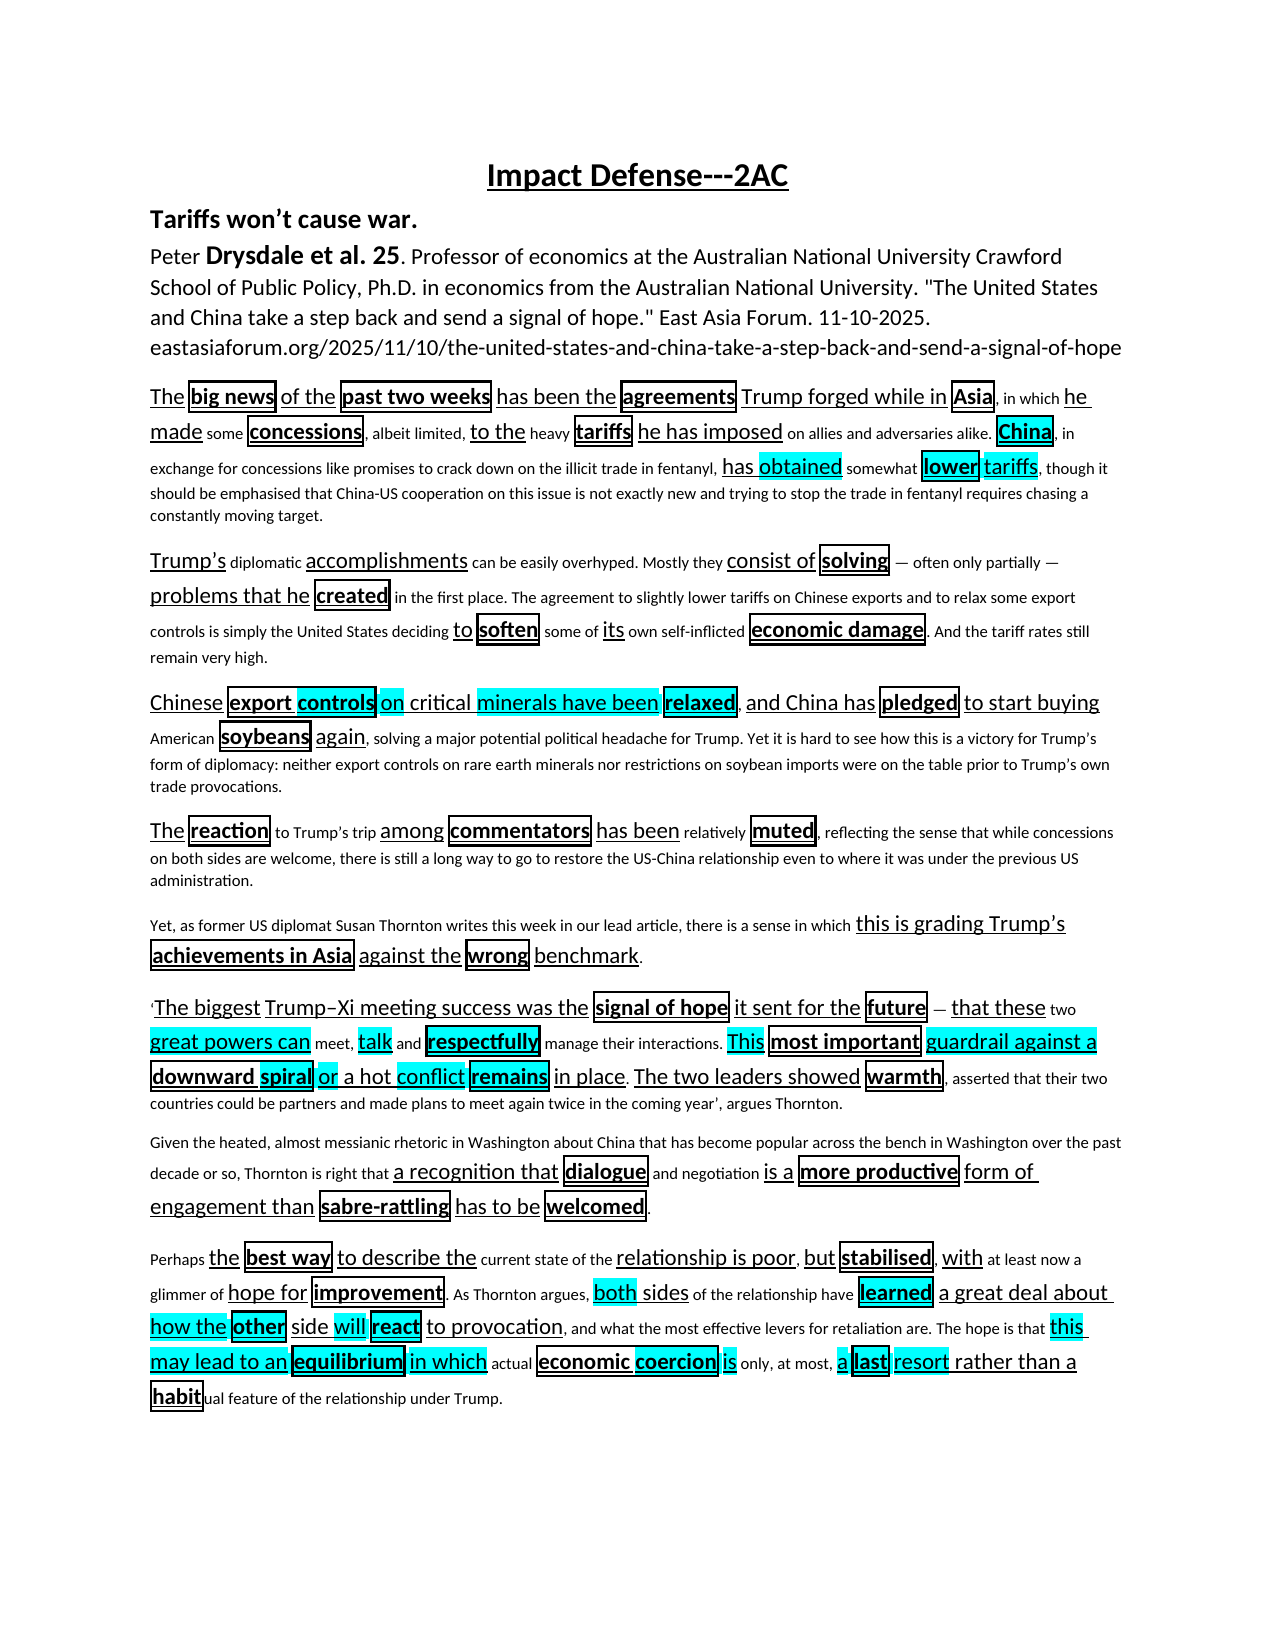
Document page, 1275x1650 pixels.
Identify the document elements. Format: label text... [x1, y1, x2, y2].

text Peter Drysdale et al. 25. Professor of economics at the Australian National University Crawford School of Public Policy, Ph.D. in economics from the Australian National University. "The United States and China take a step back and send a signal of hope." East Asia Forum. 11-10-2025. eastasiaforum.org/2025/11/10/the-united-states-and-china-take-a-step-back-and-send-a-signal-of-hope [150, 238, 1125, 362]
text The big news of the past two weeks has been the agreements Trump forged while in Asia, in which he made some concessions, albeit limited, to the heavy tariffs he has imposed on allies and adversaries alike. China, in exchange for concessions like promises to crack down on the illicit trade in fentanyl, has obtained somewhat lower tariffs, though it should be emphasised that China-US cooperation on this issue is not exactly new and trying to stop the trade in fentanyl requires chasing a constantly moving target. [150, 380, 1125, 526]
text Given the heated, almost messianic rhetoric in Washington about China that has become popular across the bench in Washington over the past decade or so, Thornton is right that a recognition that dialogue and negotiation is a more productive form of engagement than sabre-rattling has to be welcomed. [150, 1132, 1125, 1222]
subtitle Tariffs won’t cause war. [150, 202, 1125, 235]
text Perhaps the best way to describe the current state of the relationship is poor, but stabilised, with at least now a glimmer of hope for improvement. As Thornton argues, both sides of the relationship have learned a great deal about how the other side will react to provocation, and what the most effective levers for retaliation are. The hope is that this may lead to an equilibrium in which actual economic coercion is only, at most, a last resort rather than a habitual feature of the relationship under Trump. [150, 1241, 1125, 1412]
text Trump’s diplomatic accomplishments can be easily overhyped. Mostly they consist of solving — often only partially — problems that he created in the first place. The agreement to slightly lower tariffs on Chinese exports and to relax some export controls is simply the United States deciding to soften some of its own self-inflicted economic damage. And the tariff rates still remain very high. [150, 544, 1125, 667]
text Yet, as former US diplomat Susan Thornton writes this week in our lead article, there is a sense in which this is grading Trump’s achievements in Asia against the wrong benchmark. [150, 909, 1125, 971]
text Chinese export controls on critical minerals have been relaxed, and China has pledged to start buying American soybeans again, solving a major potential political headache for Trump. Yet it is hard to see how this is a victory for Trump’s form of diplomacy: neither export controls on rare earth minerals nor restrictions on soybean imports were on the table prior to Trump’s own trade provocations. [150, 686, 1125, 796]
text ‘The biggest Trump–Xi meeting success was the signal of hope it sent for the future — that these two great powers can meet, talk and respectfully manage their interactions. This most important guardrail against a downward spiral or a hot conflict remains in place. The two leaders showed warmth, asserted that their two countries could be partners and made plans to meet again twice in the coming year’, argues Thornton. [150, 991, 1125, 1114]
text The reaction to Trump’s trip among commentators has been relatively muted, reflecting the sense that while concessions on both sides are welcome, there is still a long way to go to restore the US-China relationship even to where it was under the previous US administration. [150, 814, 1125, 890]
subtitle Impact Defense---2AC [150, 154, 1125, 195]
